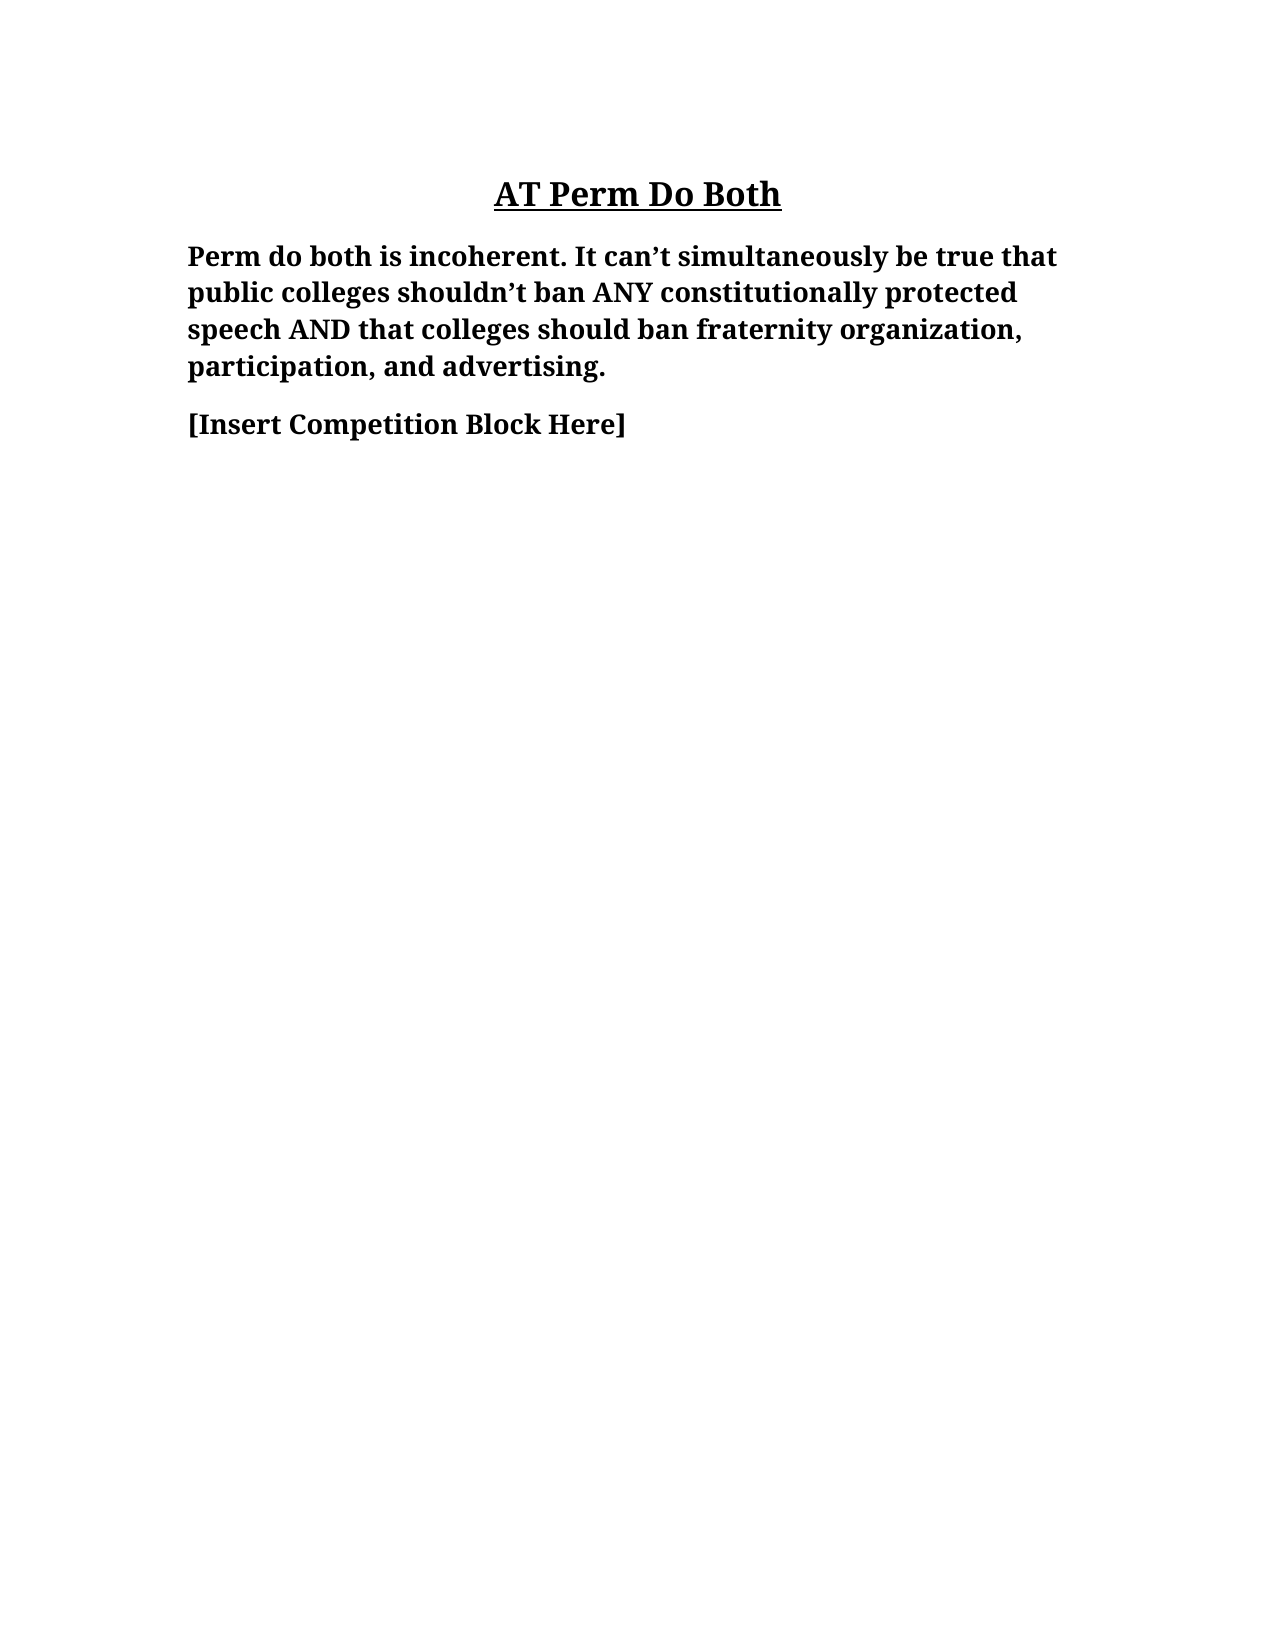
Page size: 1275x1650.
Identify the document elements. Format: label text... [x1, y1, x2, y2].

subtitle [Insert Competition Block Here] [187, 405, 1087, 442]
subtitle AT Perm Do Both [187, 171, 1087, 216]
subtitle Perm do both is incoherent. It can’t simultaneously be true that public colleges shouldn’t ban ANY constitutionally protected speech AND that colleges should ban fraternity organization, participation, and advertising. [187, 237, 1087, 384]
